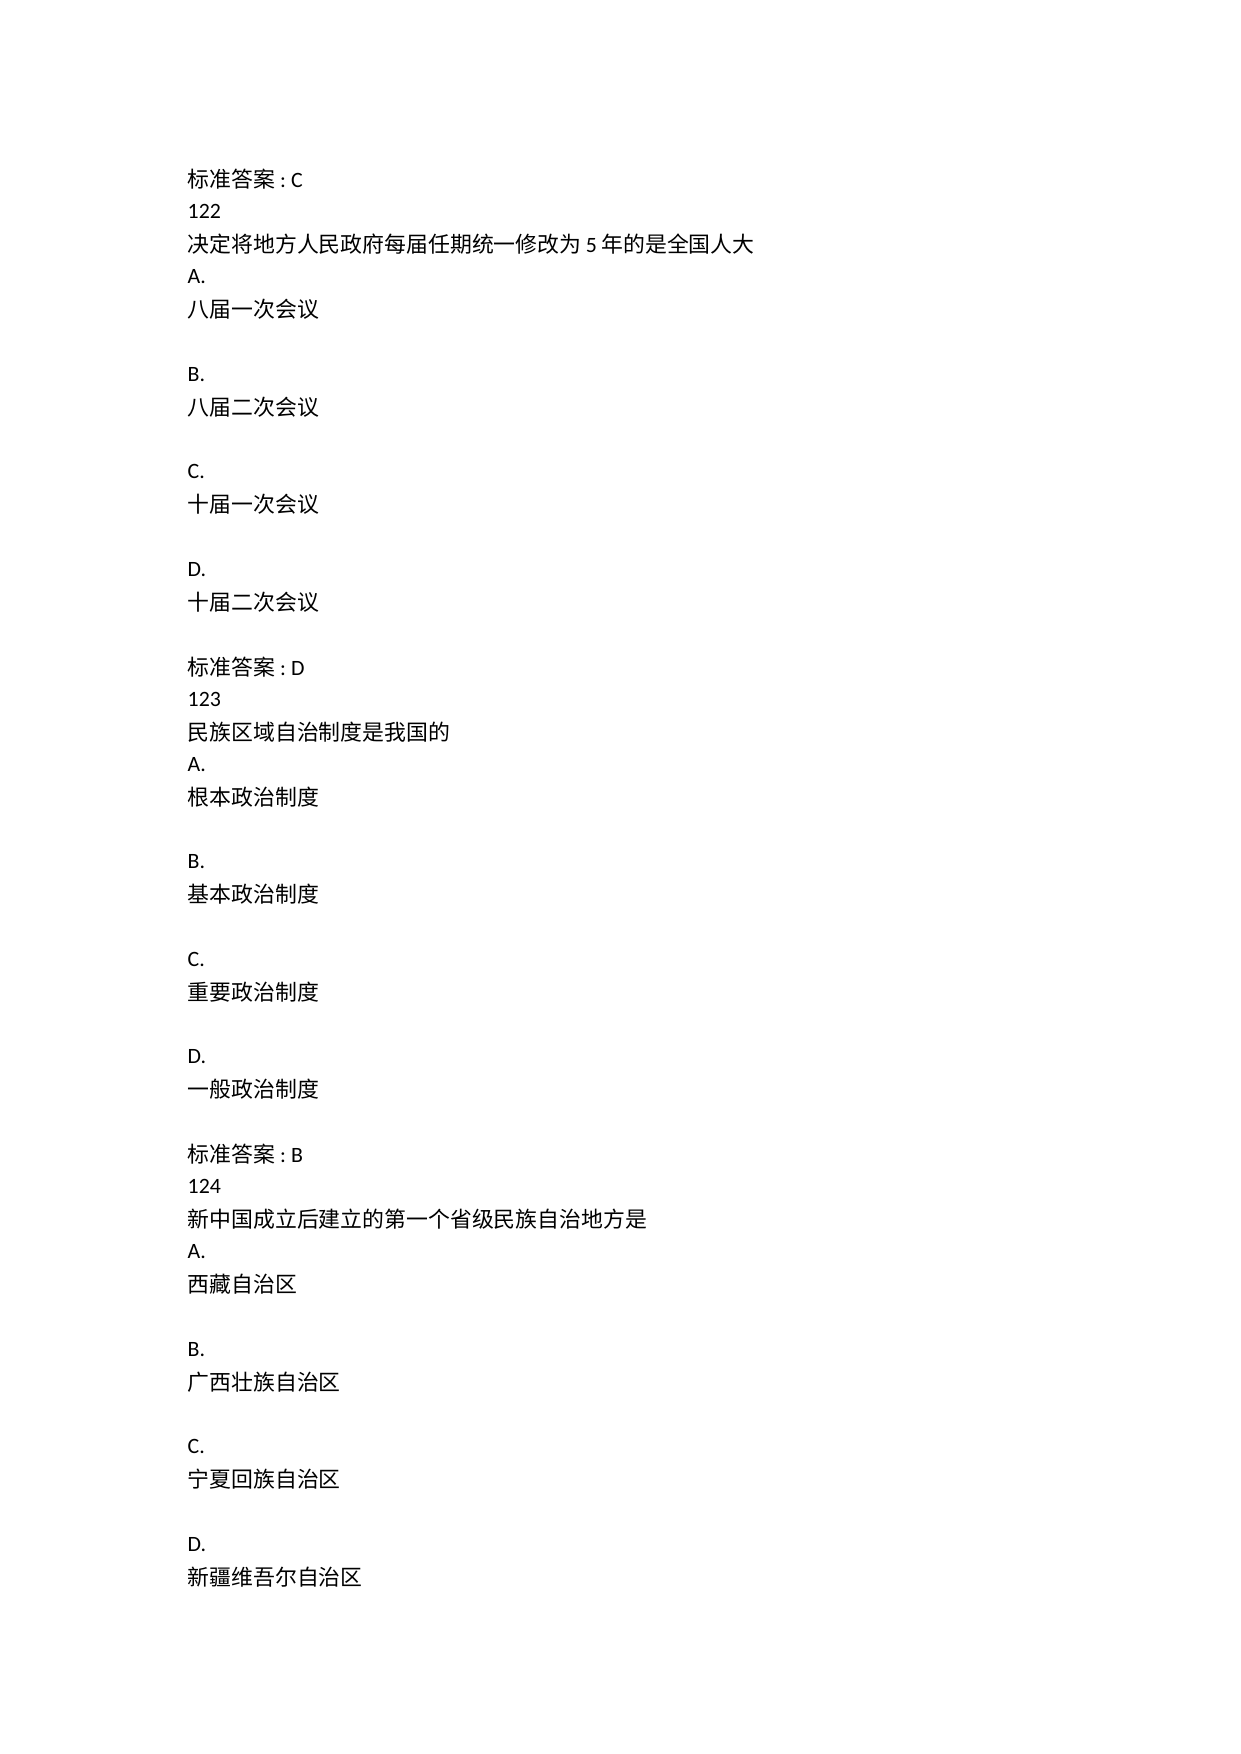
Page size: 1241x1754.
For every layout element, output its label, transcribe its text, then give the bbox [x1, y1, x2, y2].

text 标准答案 : B [187, 1137, 1053, 1169]
text B. [187, 1332, 1053, 1364]
text D. [187, 1039, 1053, 1072]
text A. [187, 1234, 1053, 1267]
text 123 [187, 682, 1053, 714]
text 十届一次会议 [187, 487, 1053, 519]
text D. [187, 552, 1053, 584]
text 122 [187, 194, 1053, 227]
text 新疆维吾尔自治区 [187, 1559, 1053, 1592]
text 新中国成立后建立的第一个省级民族自治地方是 [187, 1202, 1053, 1234]
text 十届二次会议 [187, 584, 1053, 617]
text 宁夏回族自治区 [187, 1462, 1053, 1494]
text 重要政治制度 [187, 974, 1053, 1007]
text A. [187, 259, 1053, 292]
text A. [187, 747, 1053, 779]
text 广西壮族自治区 [187, 1364, 1053, 1397]
text C. [187, 942, 1053, 974]
text C. [187, 1429, 1053, 1462]
text 一般政治制度 [187, 1072, 1053, 1104]
text 标准答案 : C [187, 162, 1053, 194]
text 八届一次会议 [187, 292, 1053, 324]
text 西藏自治区 [187, 1267, 1053, 1299]
text 决定将地方人民政府每届任期统一修改为5年的是全国人大 [187, 227, 1053, 259]
text C. [187, 454, 1053, 487]
text 八届二次会议 [187, 389, 1053, 422]
text D. [187, 1527, 1053, 1559]
text B. [187, 844, 1053, 877]
text 124 [187, 1169, 1053, 1202]
text 民族区域自治制度是我国的 [187, 714, 1053, 747]
text 标准答案 : D [187, 649, 1053, 682]
text 根本政治制度 [187, 779, 1053, 812]
text 基本政治制度 [187, 877, 1053, 909]
text B. [187, 357, 1053, 389]
